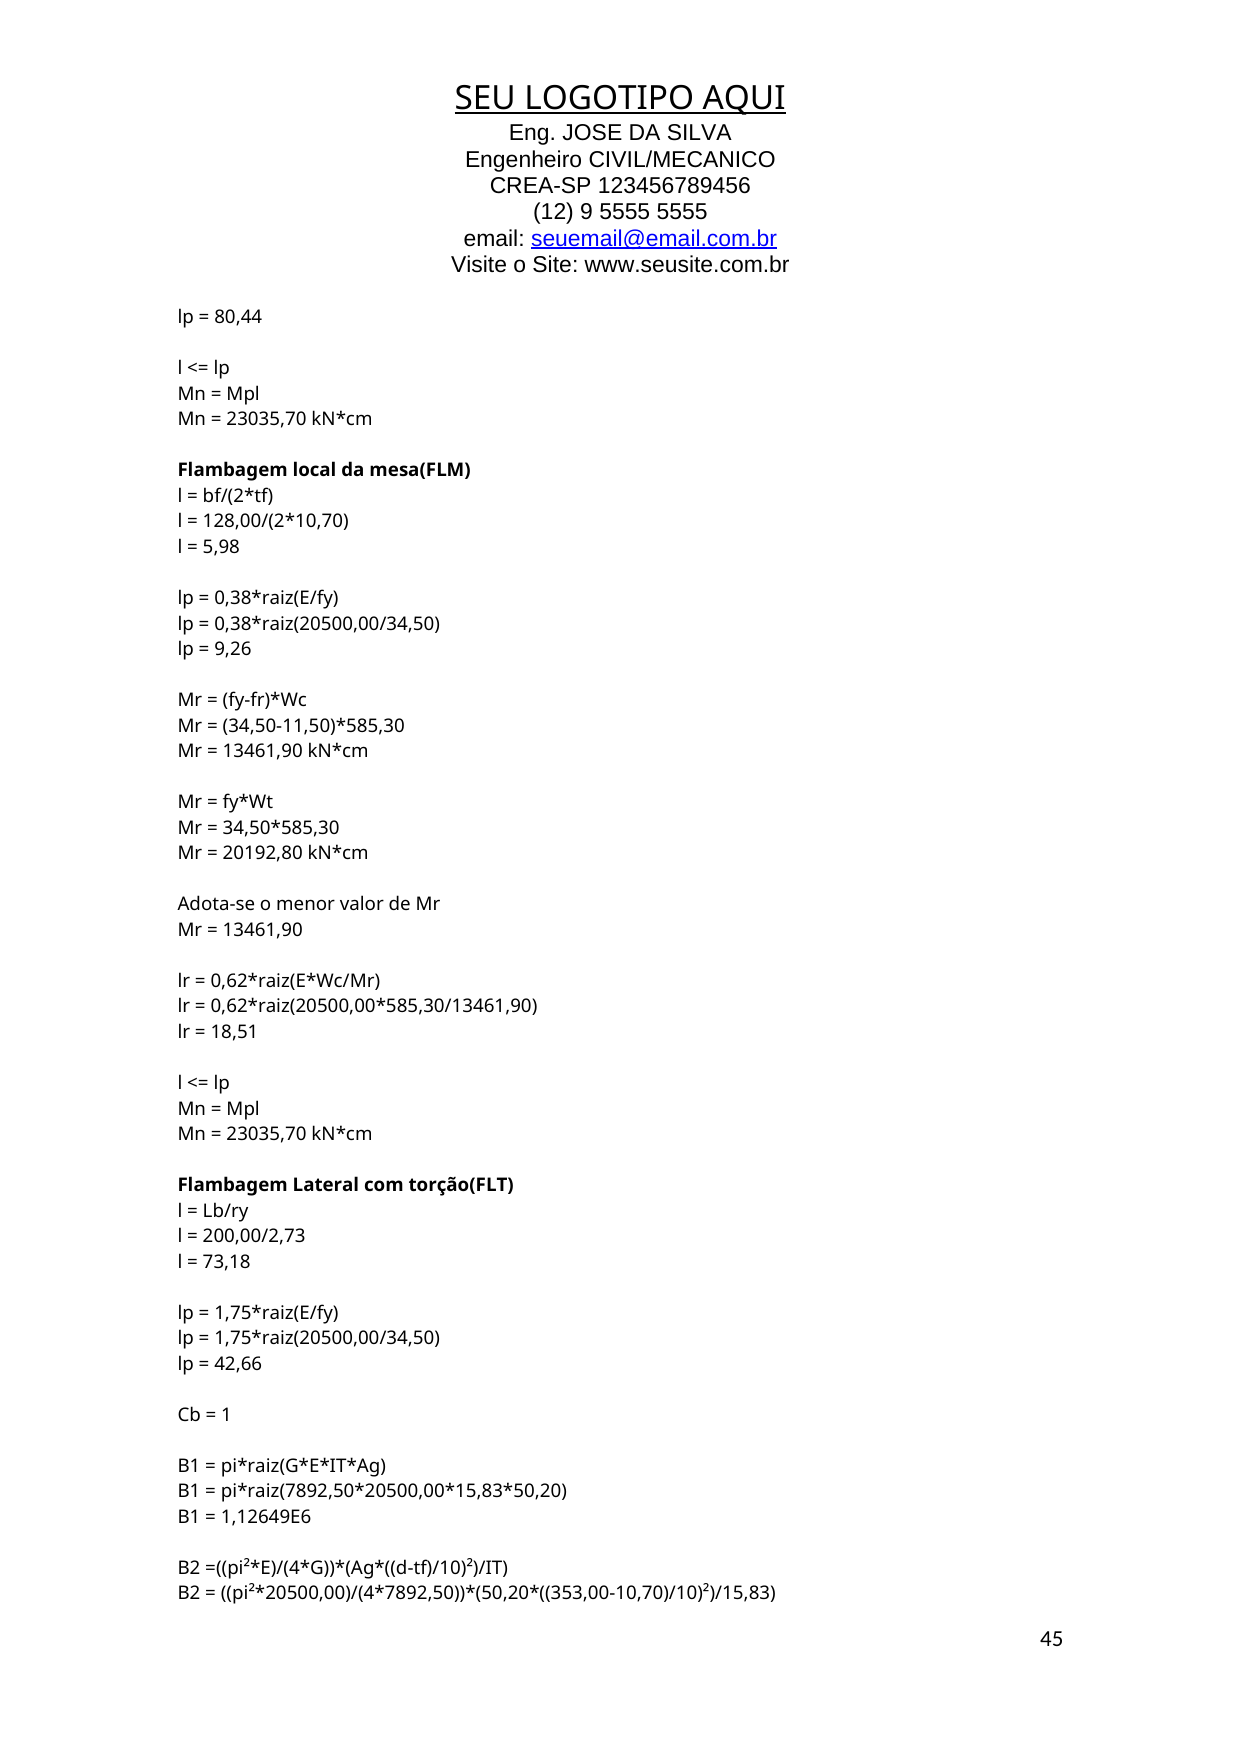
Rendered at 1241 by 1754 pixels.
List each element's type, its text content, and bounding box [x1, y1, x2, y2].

text Mn = 23035,70 kN*cm [177, 406, 1063, 431]
text lp = 42,66 [177, 1350, 1063, 1376]
text l = 73,18 [177, 1248, 1063, 1273]
text Adota-se o menor valor de Mr [177, 891, 1063, 916]
text B1 = 1,12649E6 [177, 1503, 1063, 1529]
text Mr = 20192,80 kN*cm [177, 839, 1063, 865]
text lp = 1,75*raiz(E/fy) [177, 1299, 1063, 1324]
text l = Lb/ry [177, 1197, 1063, 1222]
text Flambagem Lateral com torção(FLT) [177, 1171, 1063, 1197]
text Mr = (34,50-11,50)*585,30 [177, 712, 1063, 737]
text lr = 18,51 [177, 1018, 1063, 1044]
text Mn = Mpl [177, 1095, 1063, 1120]
text l = 5,98 [177, 533, 1063, 559]
text l <= lp [177, 1069, 1063, 1095]
text Mr = 34,50*585,30 [177, 814, 1063, 839]
text Mr = 13461,90 [177, 916, 1063, 942]
text lr = 0,62*raiz(E*Wc/Mr) [177, 967, 1063, 993]
text lp = 1,75*raiz(20500,00/34,50) [177, 1324, 1063, 1350]
text l = 200,00/2,73 [177, 1222, 1063, 1248]
text Mn = Mpl [177, 380, 1063, 406]
text lp = 0,38*raiz(20500,00/34,50) [177, 610, 1063, 635]
text lr = 0,62*raiz(20500,00*585,30/13461,90) [177, 993, 1063, 1018]
text Mn = 23035,70 kN*cm [177, 1120, 1063, 1146]
text Mr = 13461,90 kN*cm [177, 737, 1063, 763]
text l = 128,00/(2*10,70) [177, 508, 1063, 533]
text Mr = fy*Wt [177, 788, 1063, 814]
text lp = 9,26 [177, 635, 1063, 661]
text lp = 80,44 [177, 304, 1063, 329]
text l = bf/(2*tf) [177, 482, 1063, 508]
text B2 =((pi²*E)/(4*G))*(Ag*((d-tf)/10)²)/IT) [177, 1554, 1063, 1580]
text l <= lp [177, 355, 1063, 380]
text B1 = pi*raiz(7892,50*20500,00*15,83*50,20) [177, 1478, 1063, 1503]
text Cb = 1 [177, 1401, 1063, 1427]
text Flambagem local da mesa(FLM) [177, 457, 1063, 482]
text Mr = (fy-fr)*Wc [177, 686, 1063, 712]
text lp = 0,38*raiz(E/fy) [177, 584, 1063, 610]
text B1 = pi*raiz(G*E*IT*Ag) [177, 1452, 1063, 1478]
text B2 = ((pi²*20500,00)/(4*7892,50))*(50,20*((353,00-10,70)/10)²)/15,83) [177, 1580, 1063, 1605]
